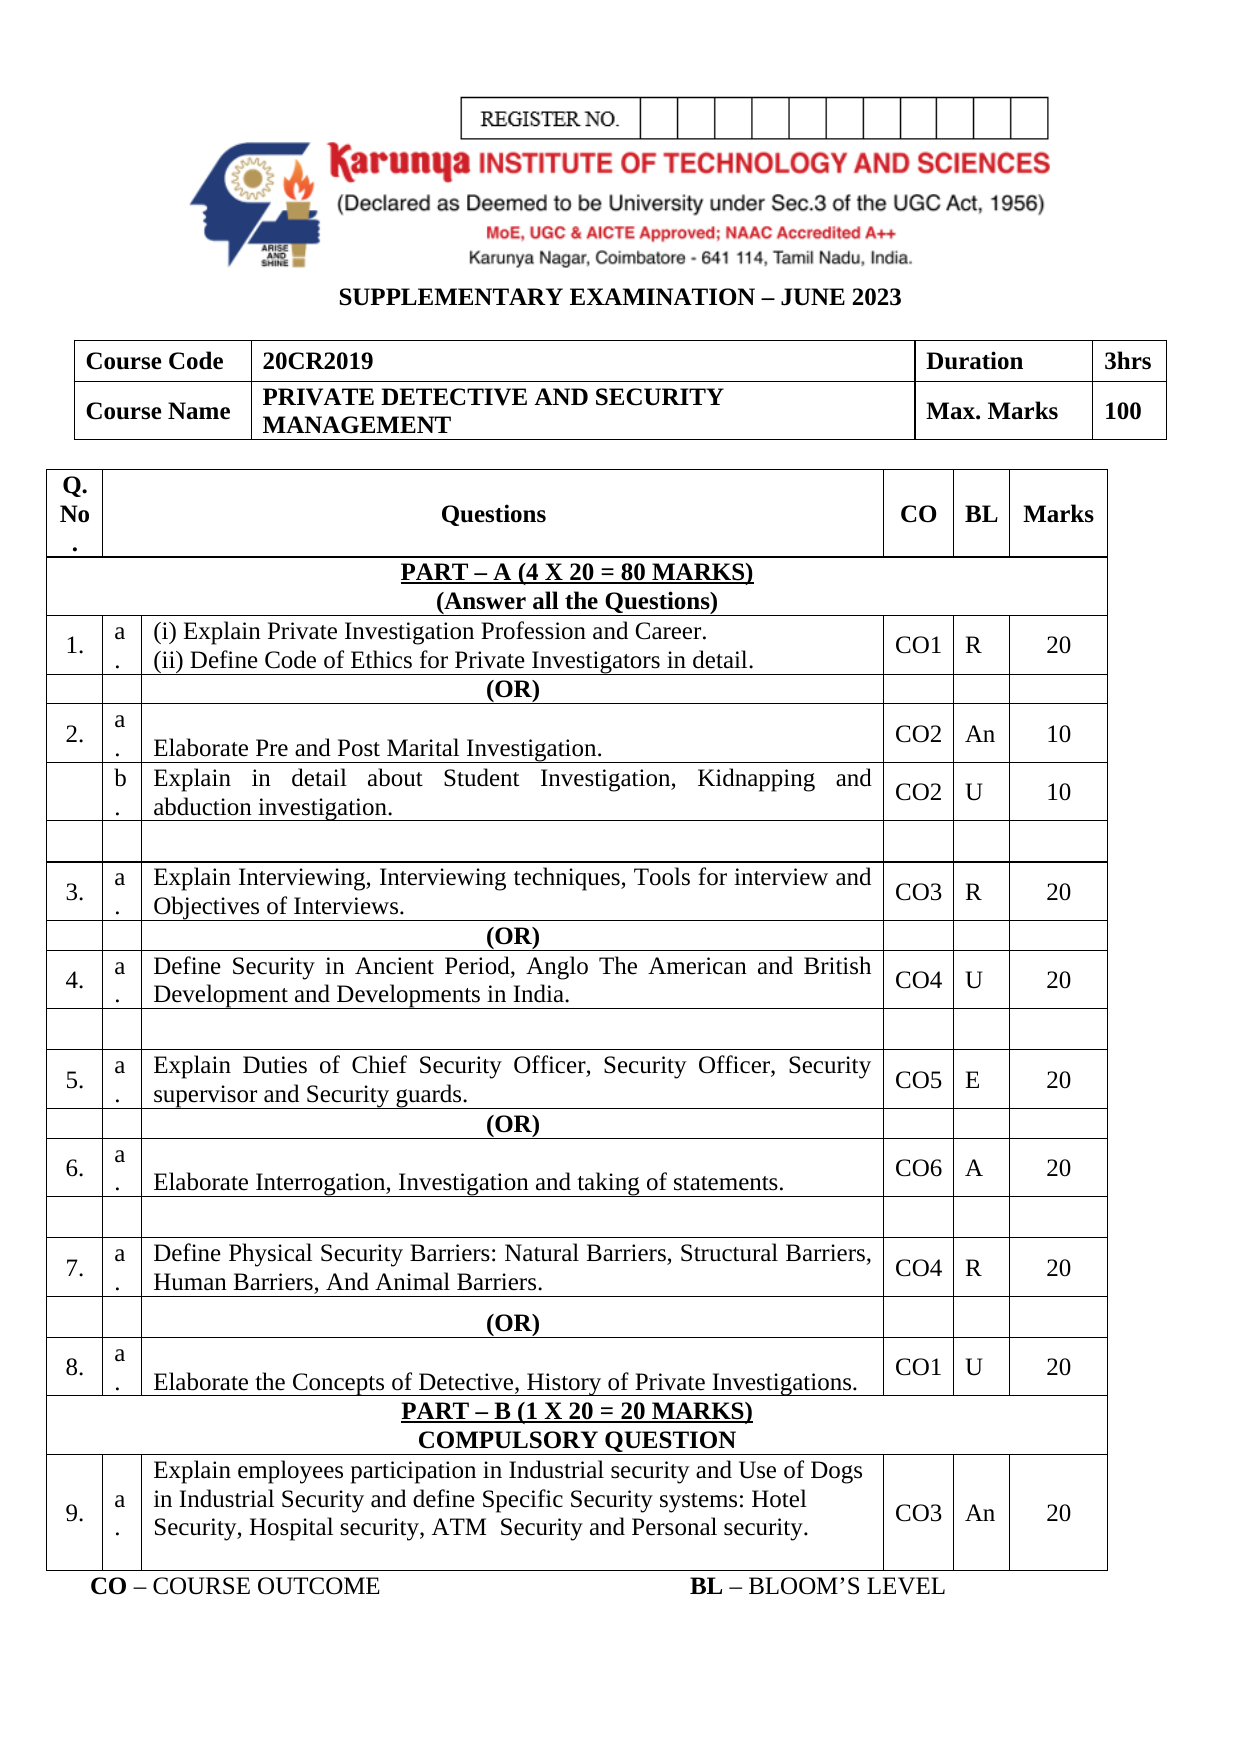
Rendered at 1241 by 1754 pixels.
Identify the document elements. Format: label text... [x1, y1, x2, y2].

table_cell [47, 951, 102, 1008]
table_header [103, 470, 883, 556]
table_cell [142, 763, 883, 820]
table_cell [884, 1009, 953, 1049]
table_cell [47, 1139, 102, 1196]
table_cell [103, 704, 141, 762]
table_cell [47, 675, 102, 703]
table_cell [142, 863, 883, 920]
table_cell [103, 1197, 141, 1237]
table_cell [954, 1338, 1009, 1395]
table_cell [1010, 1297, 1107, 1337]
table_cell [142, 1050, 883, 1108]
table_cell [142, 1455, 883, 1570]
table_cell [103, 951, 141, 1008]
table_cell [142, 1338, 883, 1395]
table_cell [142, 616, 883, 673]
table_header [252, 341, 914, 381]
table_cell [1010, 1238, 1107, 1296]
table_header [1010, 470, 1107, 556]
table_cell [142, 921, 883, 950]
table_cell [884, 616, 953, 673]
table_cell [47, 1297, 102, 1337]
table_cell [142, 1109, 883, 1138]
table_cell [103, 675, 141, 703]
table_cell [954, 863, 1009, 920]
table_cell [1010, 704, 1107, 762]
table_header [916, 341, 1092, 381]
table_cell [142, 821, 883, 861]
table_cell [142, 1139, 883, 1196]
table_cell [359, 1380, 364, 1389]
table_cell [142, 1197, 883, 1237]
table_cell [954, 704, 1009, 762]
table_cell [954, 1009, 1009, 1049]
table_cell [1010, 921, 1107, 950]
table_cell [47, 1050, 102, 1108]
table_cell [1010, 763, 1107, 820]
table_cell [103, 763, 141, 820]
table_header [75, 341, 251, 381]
picture [186, 89, 1054, 282]
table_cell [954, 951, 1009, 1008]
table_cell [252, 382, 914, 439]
text SUPPLEMENTARY EXAMINATION – JUNE 2023 [90, 282, 1150, 311]
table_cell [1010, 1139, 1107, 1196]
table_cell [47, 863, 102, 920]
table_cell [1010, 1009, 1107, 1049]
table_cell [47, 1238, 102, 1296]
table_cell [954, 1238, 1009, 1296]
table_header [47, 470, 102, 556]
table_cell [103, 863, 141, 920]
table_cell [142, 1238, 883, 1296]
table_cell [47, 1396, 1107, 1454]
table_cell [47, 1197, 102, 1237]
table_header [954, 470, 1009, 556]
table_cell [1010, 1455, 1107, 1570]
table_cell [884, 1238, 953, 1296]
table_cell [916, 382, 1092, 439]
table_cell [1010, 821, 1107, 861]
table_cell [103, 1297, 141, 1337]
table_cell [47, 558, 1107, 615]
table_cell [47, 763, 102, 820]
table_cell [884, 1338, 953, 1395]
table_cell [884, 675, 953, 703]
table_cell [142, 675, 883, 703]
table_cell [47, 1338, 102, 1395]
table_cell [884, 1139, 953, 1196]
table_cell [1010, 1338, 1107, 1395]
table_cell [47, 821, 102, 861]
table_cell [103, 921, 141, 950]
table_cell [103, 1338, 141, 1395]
text CO – COURSE OUTCOME BL – BLOOM’S LEVEL [90, 1571, 1150, 1600]
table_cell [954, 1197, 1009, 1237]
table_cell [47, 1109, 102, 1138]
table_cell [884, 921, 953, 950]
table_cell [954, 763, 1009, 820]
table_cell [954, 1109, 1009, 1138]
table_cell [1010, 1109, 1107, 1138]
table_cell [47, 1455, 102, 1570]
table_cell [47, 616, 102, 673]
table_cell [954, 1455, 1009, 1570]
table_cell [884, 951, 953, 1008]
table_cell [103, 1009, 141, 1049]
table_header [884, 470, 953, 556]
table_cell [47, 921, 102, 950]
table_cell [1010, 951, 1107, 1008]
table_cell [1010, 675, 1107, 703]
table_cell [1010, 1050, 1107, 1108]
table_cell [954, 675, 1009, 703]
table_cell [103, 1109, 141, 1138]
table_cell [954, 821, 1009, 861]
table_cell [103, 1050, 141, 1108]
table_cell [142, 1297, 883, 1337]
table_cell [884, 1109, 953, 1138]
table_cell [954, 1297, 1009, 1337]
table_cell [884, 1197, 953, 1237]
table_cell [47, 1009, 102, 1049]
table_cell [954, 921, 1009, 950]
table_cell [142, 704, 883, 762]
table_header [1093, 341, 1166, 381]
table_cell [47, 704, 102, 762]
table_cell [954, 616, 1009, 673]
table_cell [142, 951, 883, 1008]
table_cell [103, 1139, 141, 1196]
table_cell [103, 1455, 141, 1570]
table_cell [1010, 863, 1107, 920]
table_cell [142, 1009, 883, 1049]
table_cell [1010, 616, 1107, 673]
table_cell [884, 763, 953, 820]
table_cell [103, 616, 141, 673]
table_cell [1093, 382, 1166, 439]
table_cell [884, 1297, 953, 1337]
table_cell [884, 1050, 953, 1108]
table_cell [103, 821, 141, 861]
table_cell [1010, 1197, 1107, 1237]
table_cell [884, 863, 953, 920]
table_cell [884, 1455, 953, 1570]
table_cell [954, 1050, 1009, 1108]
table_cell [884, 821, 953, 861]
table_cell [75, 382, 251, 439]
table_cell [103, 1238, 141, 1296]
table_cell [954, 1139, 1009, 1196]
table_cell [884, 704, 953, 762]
